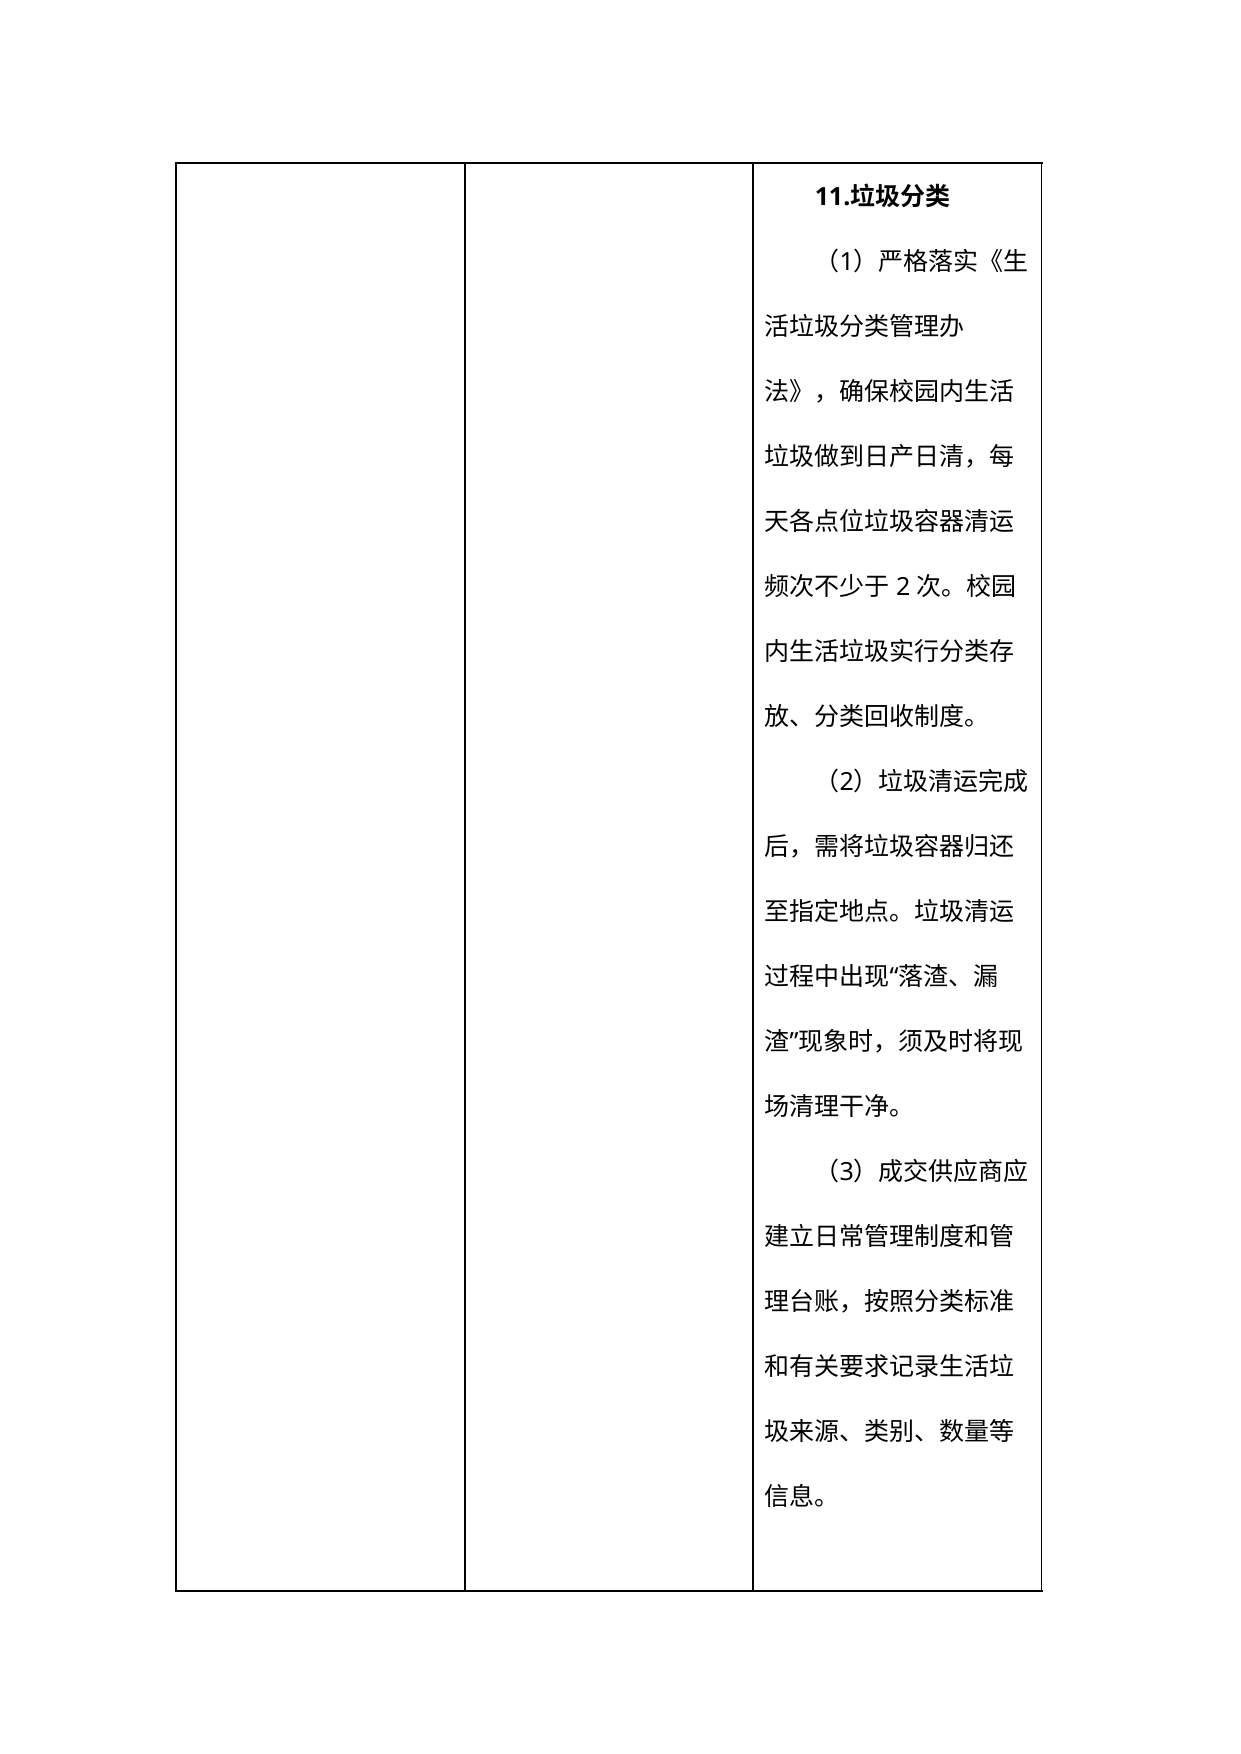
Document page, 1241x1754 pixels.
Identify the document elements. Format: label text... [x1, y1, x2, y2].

table_cell 2 [177, 164, 464, 1590]
table_cell [466, 164, 752, 1590]
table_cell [754, 164, 1041, 1590]
